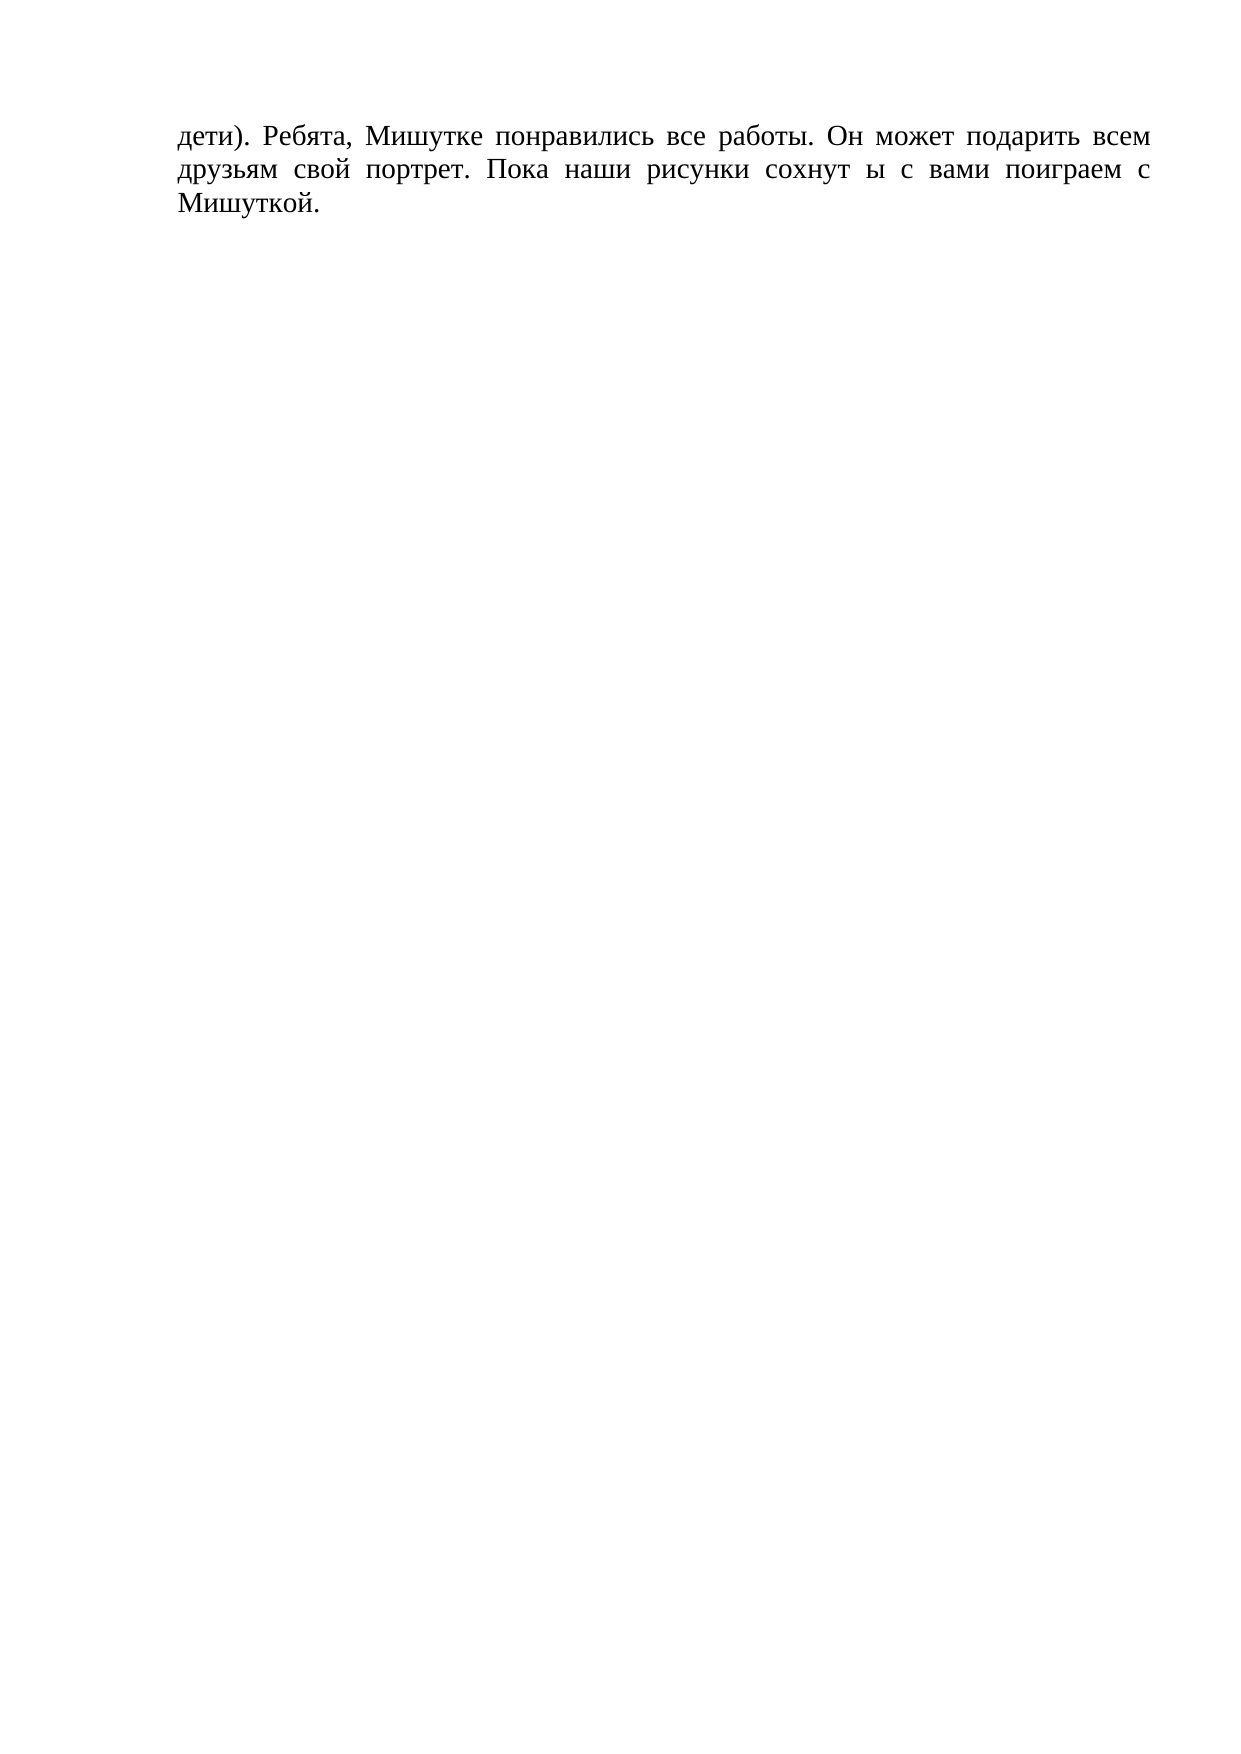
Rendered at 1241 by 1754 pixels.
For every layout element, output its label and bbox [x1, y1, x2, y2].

text [177, 118, 1152, 219]
